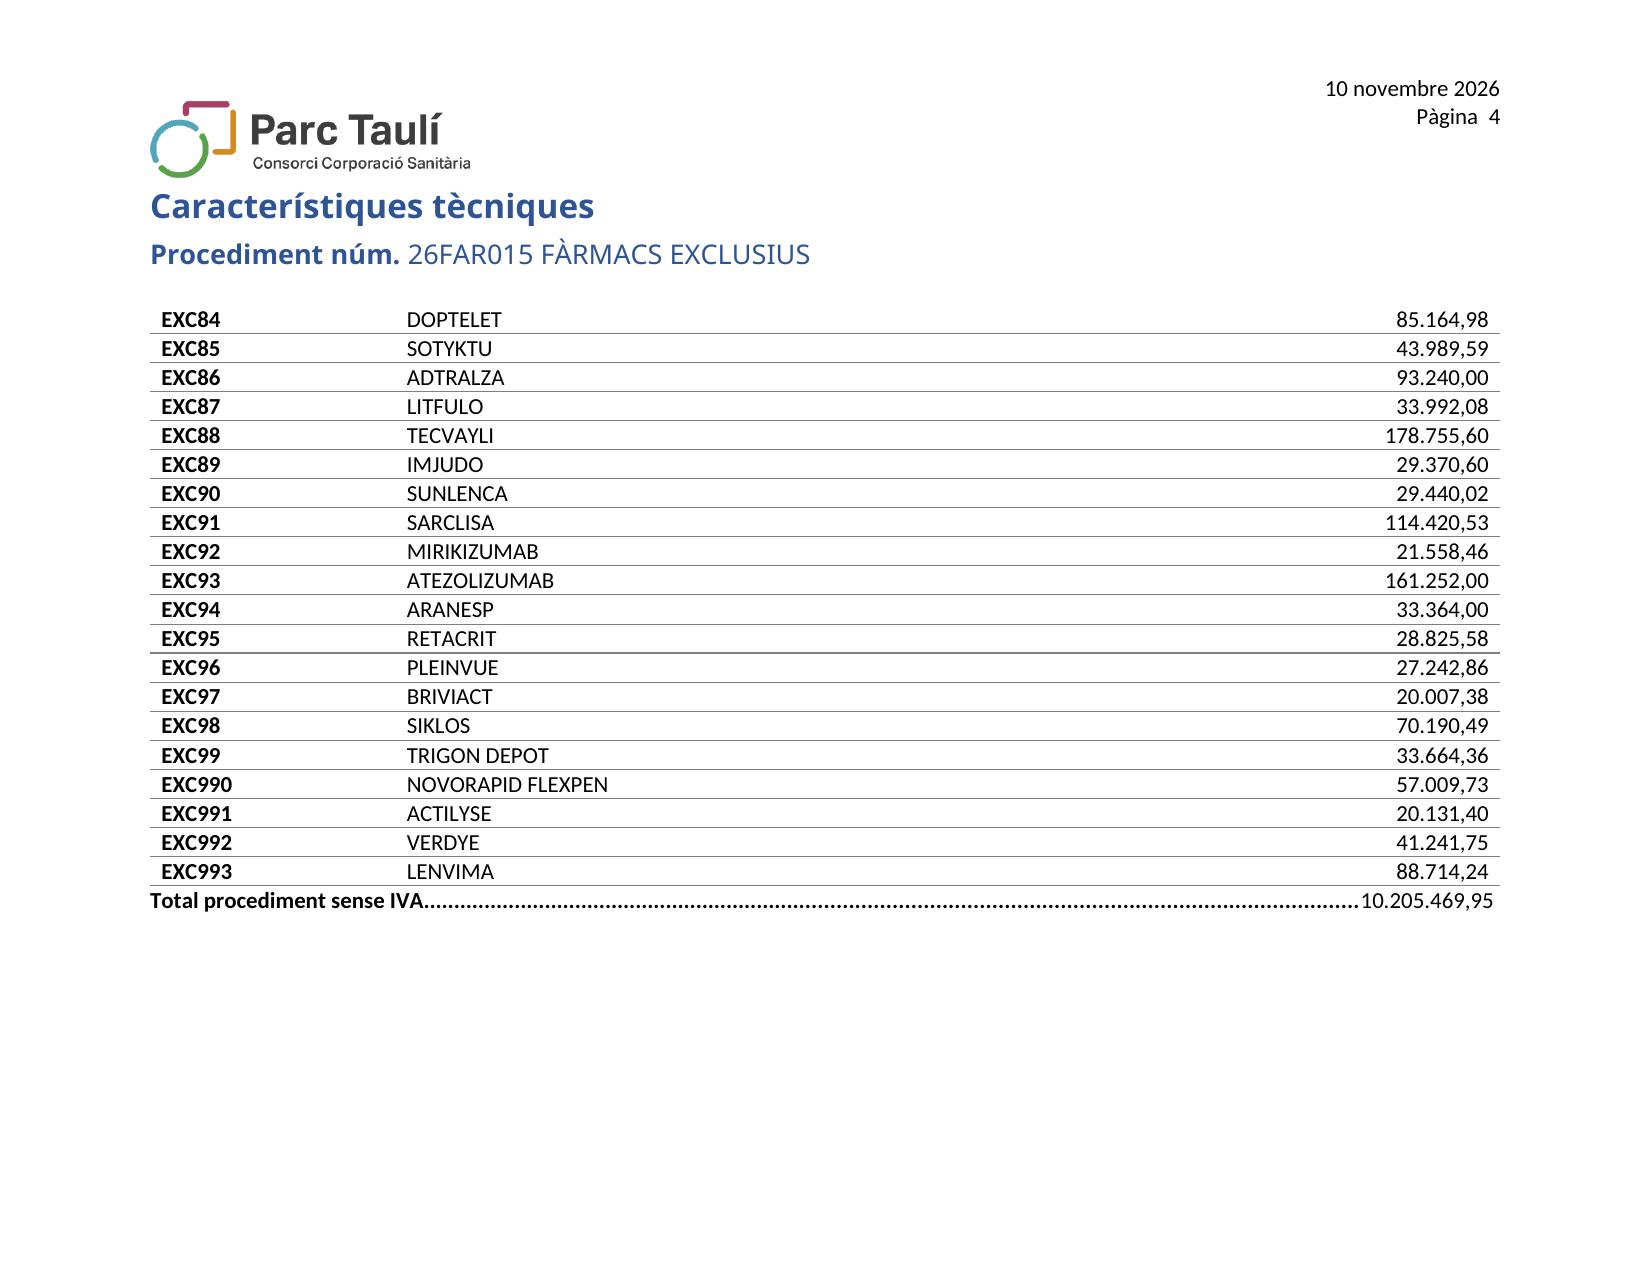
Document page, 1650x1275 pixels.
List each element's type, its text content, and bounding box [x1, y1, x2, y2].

text Total procediment sense IVA [150, 886, 1500, 914]
picture [150, 101, 470, 178]
